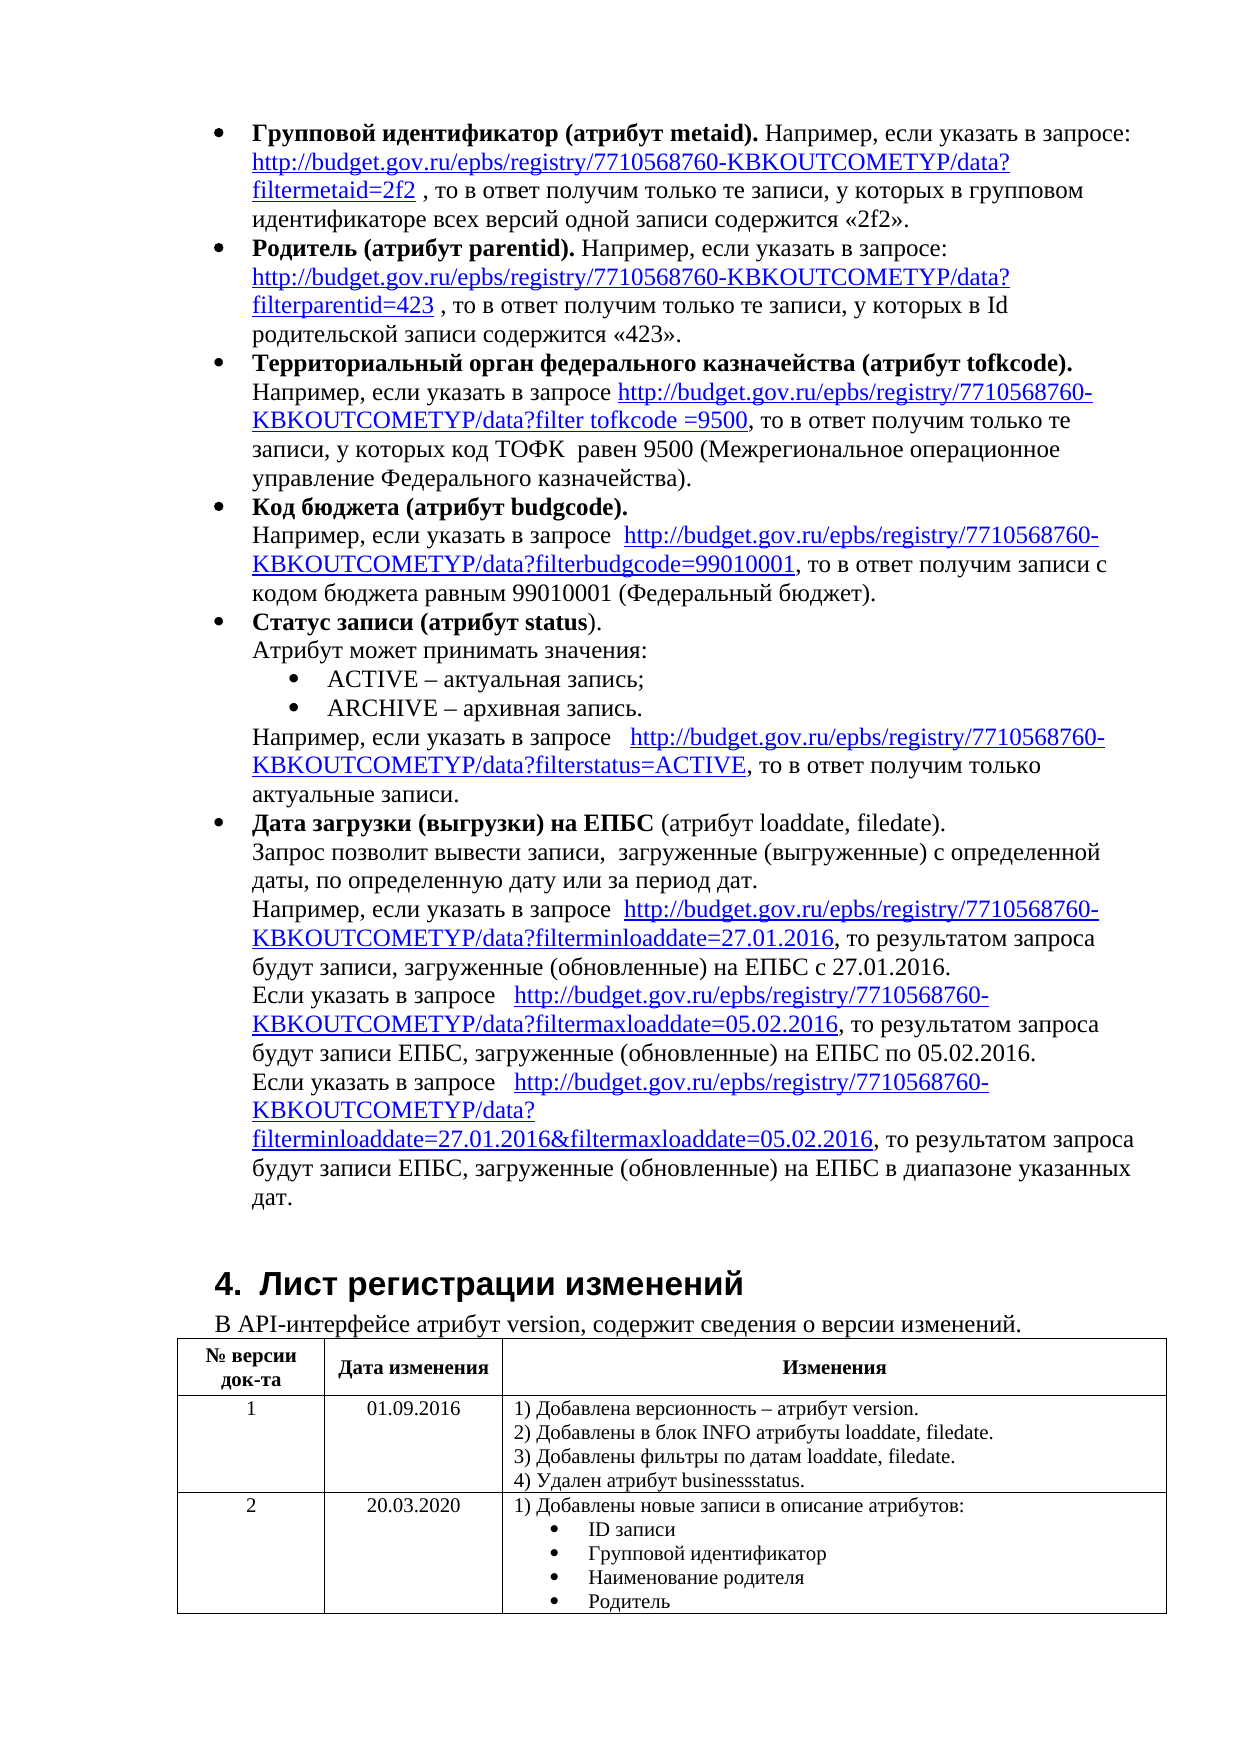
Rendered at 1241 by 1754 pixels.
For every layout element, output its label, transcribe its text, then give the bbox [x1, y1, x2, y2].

text Если указать в запросе http://budget.gov.ru/epbs/registry/7710568760-KBKOUTCOMETYP/data?filtermaxloaddate=05.02.2016, то результатом запроса будут записи ЕПБС, загруженные (обновленные) на ЕПБС по 05.02.2016. [252, 981, 1152, 1067]
table_header Изменения [503, 1339, 1166, 1394]
text Если указать в запросе http://budget.gov.ru/epbs/registry/7710568760-KBKOUTCOMETYP/data?filterminloaddate=27.01.2016&filtermaxloaddate=05.02.2016, то результатом запроса будут записи ЕПБС, загруженные (обновленные) на ЕПБС в диапазоне указанных дат. [252, 1067, 1152, 1211]
table_cell 01.09.2016 [325, 1396, 502, 1492]
list Групповой идентификатор (атрибут metaid). Например, если указать в запросе: http://budget.gov.ru/epbs/registry/7710568760-KBKOUTCOMETYP/data?filtermetaid=2f2 , то в ответ получим только те записи, у которых в групповом идентификаторе всех версий одной записи содержится «2f2». [214, 118, 1152, 233]
list ACTIVE – актуальная запись; [289, 664, 1152, 693]
text В API-интерфейсе атрибут version, содержит сведения о версии изменений. [177, 1309, 1152, 1338]
table_header Дата изменения [325, 1339, 502, 1394]
text Например, если указать в запросе http://budget.gov.ru/epbs/registry/7710568760-KBKOUTCOMETYP/data?filterbudgcode=99010001, то в ответ получим записи с кодом бюджета равным 99010001 (Федеральный бюджет). [252, 521, 1152, 607]
table_cell 1) Добавлена версионность – атрибут version. 2) Добавлены в блок INFO атрибуты loaddate, filedate. 3) Добавлены фильтры по датам loaddate, filedate. 4) Удален атрибут businessstatus. [503, 1396, 1166, 1492]
table_cell 2 [178, 1493, 324, 1613]
table_cell 20.03.2020 [325, 1493, 502, 1613]
list Код бюджета (атрибут budgcode). [214, 492, 1152, 521]
table_cell 1 [178, 1396, 324, 1492]
subtitle Лист регистрации изменений [214, 1264, 1152, 1303]
list Родитель (атрибут parentid). Например, если указать в запросе: http://budget.gov.ru/epbs/registry/7710568760-KBKOUTCOMETYP/data?filterparentid=423 , то в ответ получим только те записи, у которых в Id родительской записи содержится «423». [214, 233, 1152, 348]
text Запрос позволит вывести записи, загруженные (выгруженные) с определенной даты, по определенную дату или за период дат. [252, 837, 1152, 894]
table_header № версии док-та [178, 1339, 324, 1394]
list ARCHIVE – архивная запись. [289, 693, 1152, 722]
list Дата загрузки (выгрузки) на ЕПБС (атрибут loaddate, filedate). [214, 808, 1152, 837]
text Например, если указать в запросе http://budget.gov.ru/epbs/registry/7710568760-KBKOUTCOMETYP/data?filterminloaddate=27.01.2016, то результатом запроса будут записи, загруженные (обновленные) на ЕПБС с 27.01.2016. [252, 894, 1152, 981]
list Статус записи (атрибут status). [214, 607, 1152, 636]
text Например, если указать в запросе http://budget.gov.ru/epbs/registry/7710568760-KBKOUTCOMETYP/data?filterstatus=ACTIVE, то в ответ получим только актуальные записи. [252, 722, 1152, 808]
text Атрибут может принимать значения: [252, 636, 1152, 664]
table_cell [503, 1493, 1166, 1613]
list Территориальный орган федерального казначейства (атрибут tofkcode). Например, если указать в запросе http://budget.gov.ru/epbs/registry/7710568760-KBKOUTCOMETYP/data?filter tofkcode =9500, то в ответ получим только те записи, у которых код ТОФК равен 9500 (Межрегиональное операционное управление Федерального казначейства). [214, 348, 1152, 492]
